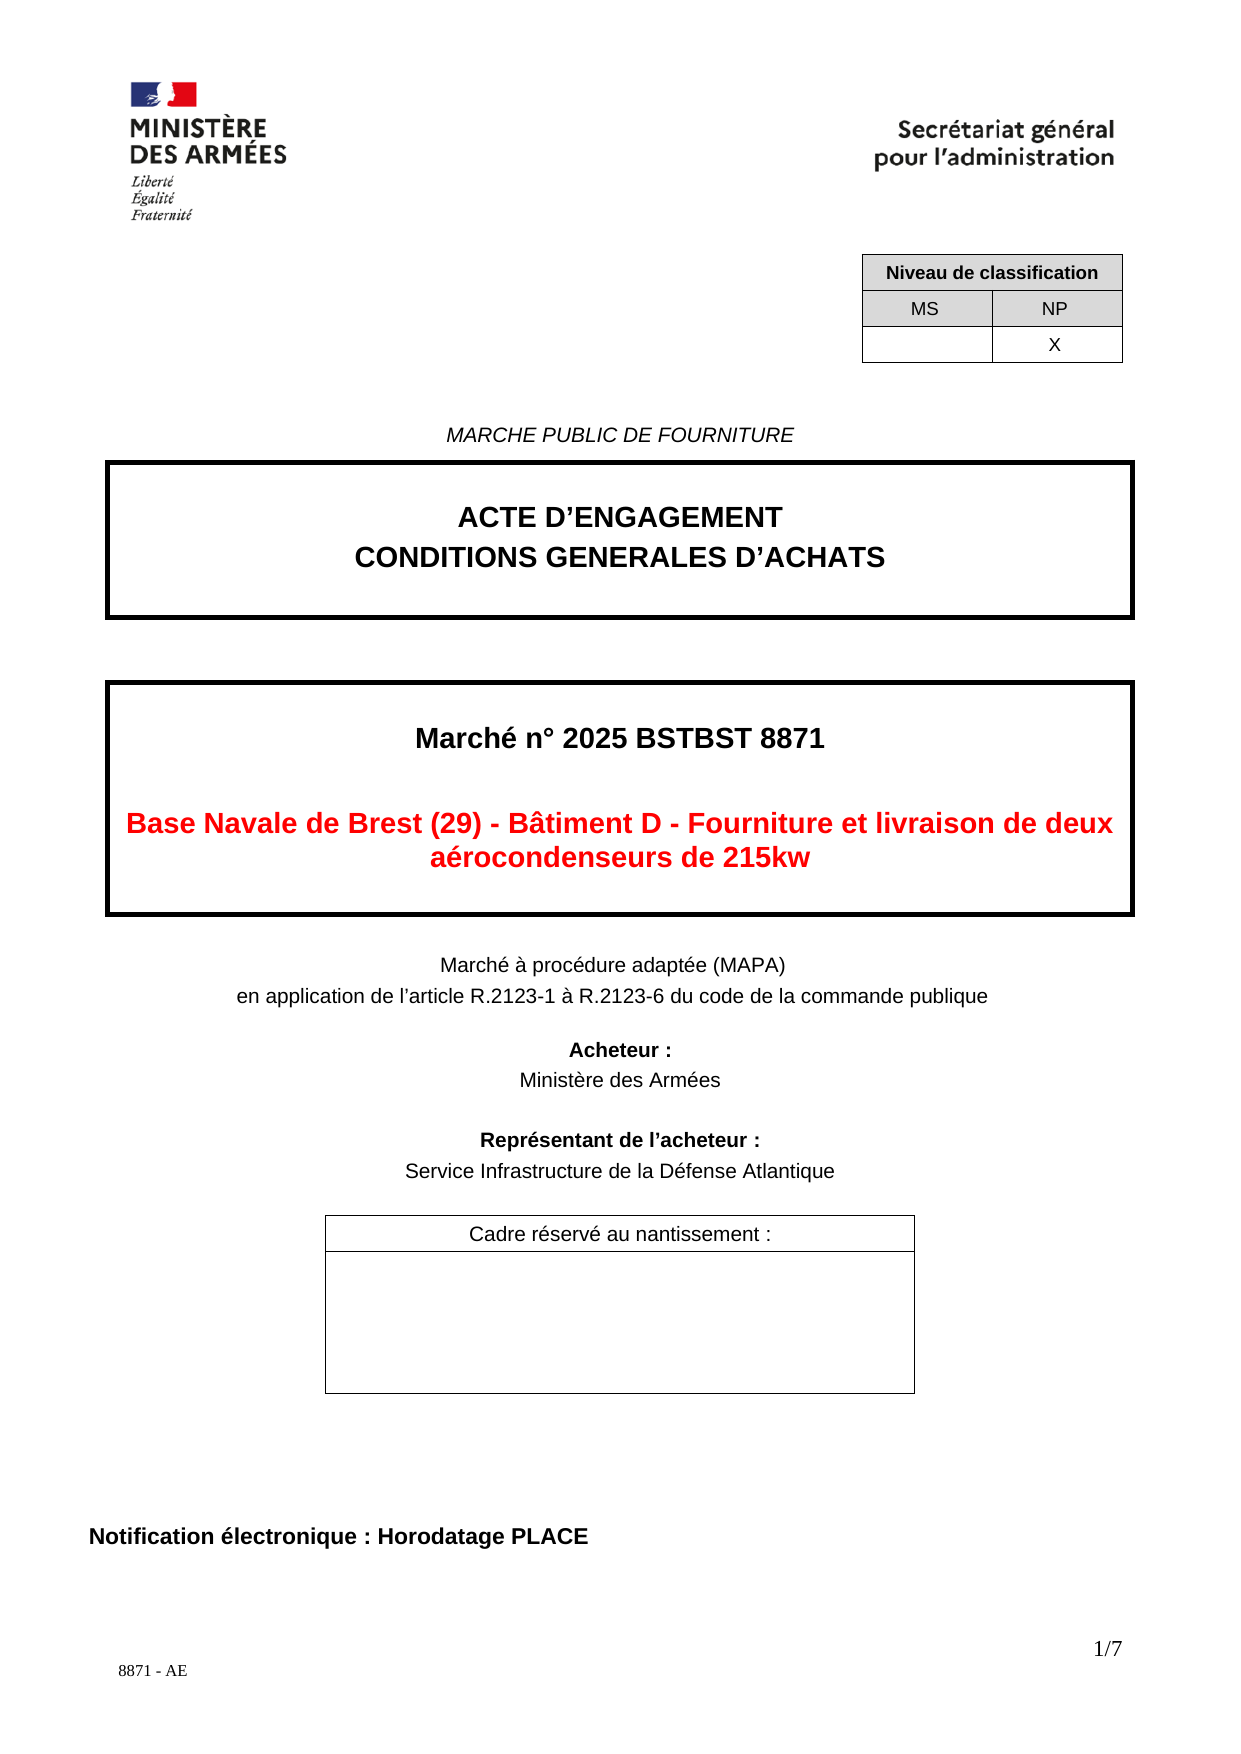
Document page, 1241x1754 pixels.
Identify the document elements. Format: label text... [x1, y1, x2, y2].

table_cell X [993, 327, 1122, 362]
text ACTE D’ENGAGEMENT [118, 500, 1122, 533]
text Notification électronique : Horodatage PLACE [88, 1523, 1122, 1549]
picture [118, 73, 1123, 230]
text Marché n° 2025 BSTBST 8871 [110, 717, 1130, 755]
text Marché à procédure adaptée (MAPA) [118, 953, 1107, 977]
text Représentant de l’acheteur : [118, 1128, 1122, 1152]
table_cell [326, 1252, 914, 1393]
text CONDITIONS GENERALES D’ACHATS [110, 533, 1130, 573]
text Ministère des Armées [118, 1068, 1122, 1092]
text en application de l’article R.2123-1 à R.2123-6 du code de la commande publique [118, 983, 1107, 1007]
text MARCHE PUBLIC DE FOURNITURE [118, 423, 1122, 447]
table_cell MS [863, 291, 992, 326]
table_cell NP [993, 291, 1122, 326]
text Acheteur : [118, 1038, 1122, 1062]
table_cell [863, 327, 992, 362]
text Service Infrastructure de la Défense Atlantique [118, 1158, 1122, 1182]
text Base Navale de Brest (29) - Bâtiment D - Fourniture et livraison de deux aérocondenseurs de 215kw [110, 802, 1130, 873]
table_header Niveau de classification [863, 255, 1122, 290]
table_header Cadre réservé au nantissement : [326, 1216, 914, 1251]
